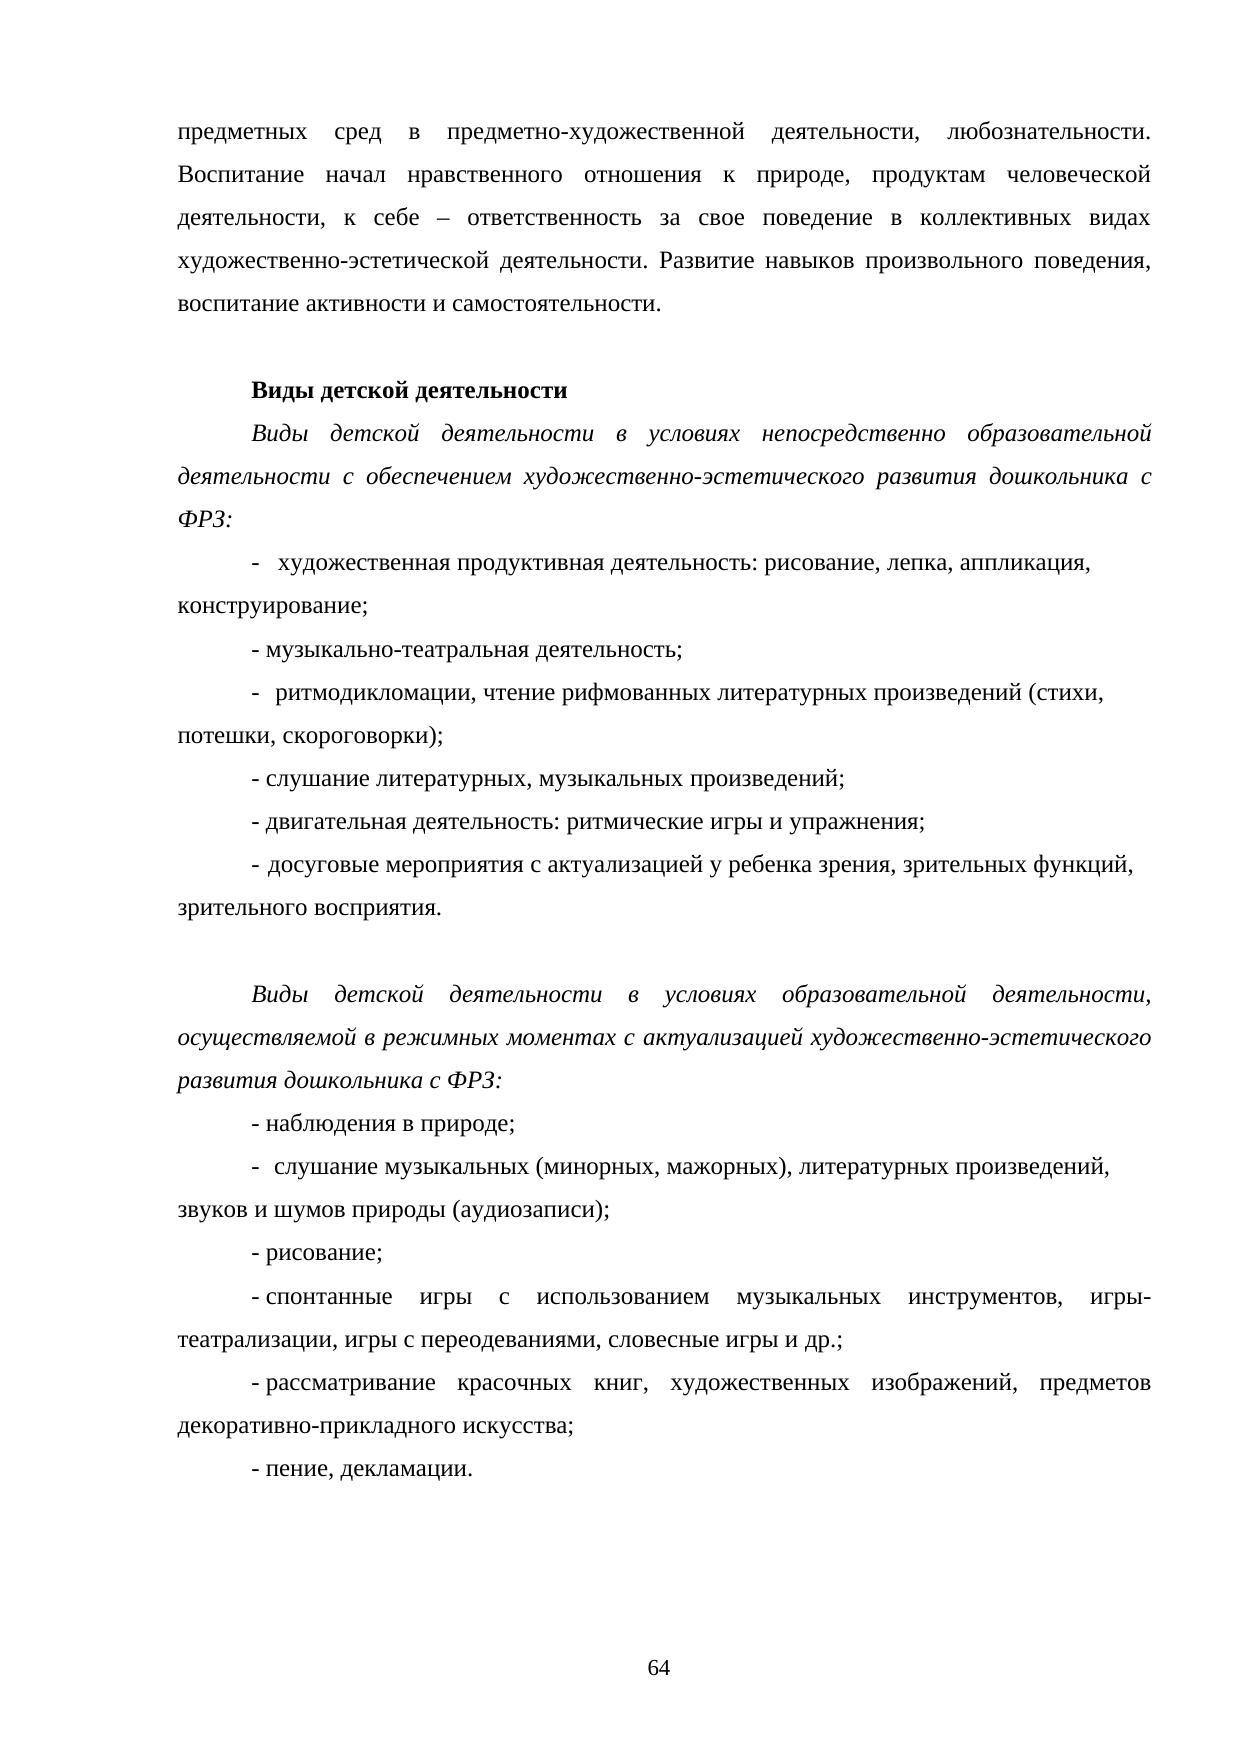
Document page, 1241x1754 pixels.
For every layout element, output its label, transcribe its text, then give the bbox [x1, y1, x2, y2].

list спонтанные игры с использованием музыкальных инструментов, игры- театрализации, игры с переодеваниями, словесные игры и др.; [177, 1281, 1152, 1353]
list двигательная деятельность: ритмические игры и упражнения; [251, 806, 1176, 835]
list ритмодикломации, чтение рифмованных литературных произведений (стихи, потешки, скороговорки); [177, 677, 1152, 749]
list рисование; [251, 1237, 1176, 1266]
text Виды детской деятельности в условиях непосредственно образовательной деятельности с обеспечением художественно-эстетического развития дошкольника c ФРЗ: [177, 418, 1152, 533]
list наблюдения в природе; [251, 1108, 1176, 1137]
list пение, декламации. [251, 1453, 1176, 1482]
list слушание литературных, музыкальных произведений; [251, 763, 1176, 792]
list художественная продуктивная деятельность: рисование, лепка, аппликация, конструирование; [177, 547, 1152, 619]
list музыкально-театральная деятельность; [251, 634, 1176, 662]
list слушание музыкальных (минорных, мажорных), литературных произведений, звуков и шумов природы (аудиозаписи); [177, 1151, 1152, 1223]
subtitle Виды детской деятельности [251, 375, 1176, 403]
text предметных сред в предметно-художественной деятельности, любознательности. Воспитание начал нравственного отношения к природе, продуктам человеческой деятельности, к себе – ответственность за свое поведение в коллективных видах художественно-эстетической деятельности. Развитие навыков произвольного поведения, воспитание активности и самостоятельности. [177, 116, 1152, 317]
text Виды детской деятельности в условиях образовательной деятельности, осуществляемой в режимных моментах с актуализацией художественно-эстетического развития дошкольника с ФРЗ: [177, 979, 1152, 1094]
list досуговые мероприятия с актуализацией у ребенка зрения, зрительных функций, зрительного восприятия. [177, 849, 1152, 921]
list рассматривание красочных книг, художественных изображений, предметов декоративно-прикладного искусства; [177, 1367, 1151, 1439]
